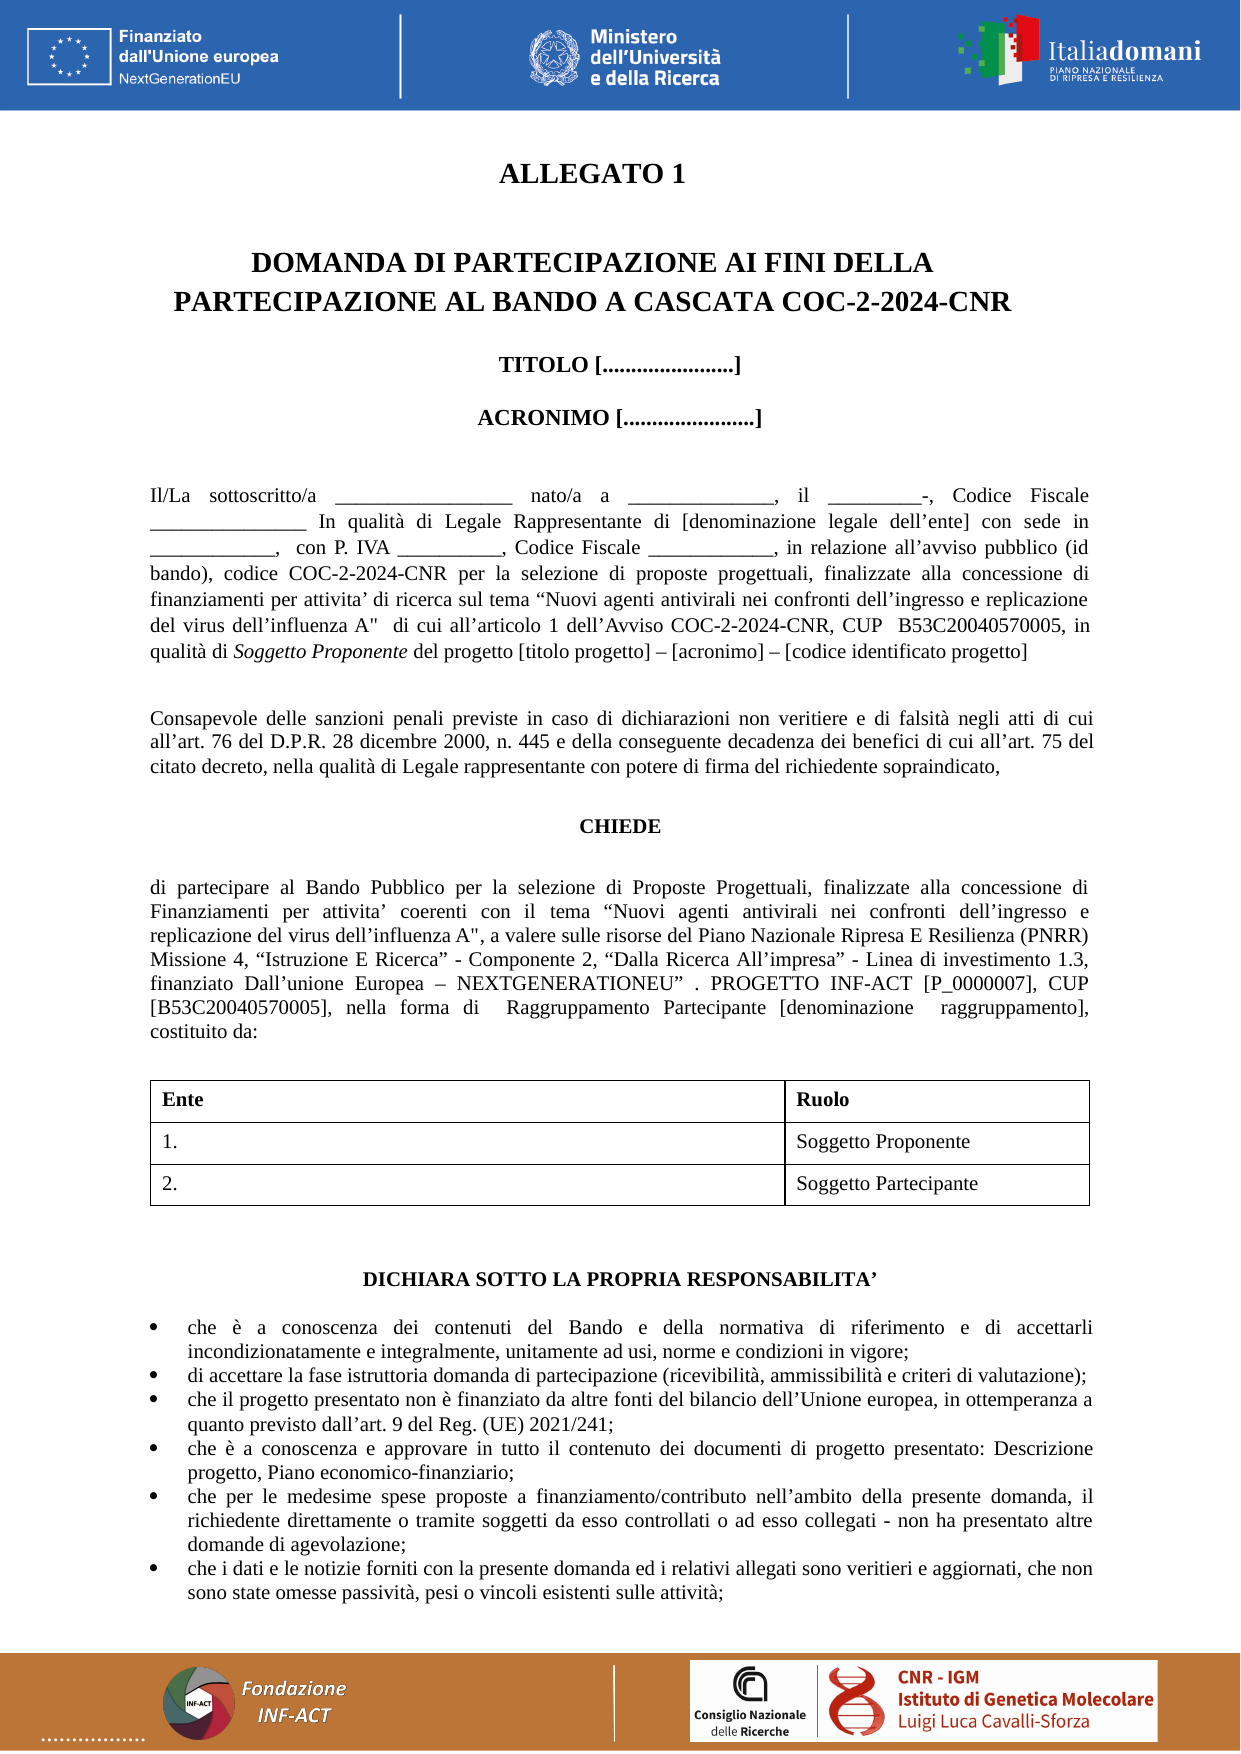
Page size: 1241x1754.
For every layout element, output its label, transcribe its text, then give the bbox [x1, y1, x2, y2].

table_cell 1. [151, 1123, 784, 1163]
table_cell Soggetto Proponente [786, 1123, 1089, 1163]
table_cell Soggetto Partecipante [786, 1165, 1089, 1205]
list che i dati e le notizie forniti con la presente domanda ed i relativi allegati sono veritieri e aggiornati, che non sono state omesse passività, pesi o vincoli esistenti sulle attività; [150, 1556, 1095, 1604]
list che è a conoscenza dei contenuti del Bando e della normativa di riferimento e di accettarli incondizionatamente e integralmente, unitamente ad usi, norme e condizioni in vigore; [150, 1315, 1095, 1363]
table_header Ruolo [786, 1081, 1089, 1122]
subtitle DOMANDA DI PARTECIPAZIONE AI FINI DELLA PARTECIPAZIONE AL BANDO A CASCATA COC-2-2024-CNR [150, 246, 1035, 318]
text ACRONIMO [.......................] [150, 404, 1090, 430]
list che per le medesime spese proposte a finanziamento/contributo nell’ambito della presente domanda, il richiedente direttamente o tramite soggetti da esso controllati o ad esso collegati - non ha presentato altre domande di agevolazione; [150, 1484, 1095, 1556]
list che il progetto presentato non è finanziato da altre fonti del bilancio dell’Unione europea, in ottemperanza a quanto previsto dall’art. 9 del Reg. (UE) 2021/241; [150, 1387, 1095, 1436]
text CHIEDE [150, 814, 1090, 838]
picture [0, 0, 1241, 127]
table_cell 2. [151, 1165, 784, 1205]
list che è a conoscenza e approvare in tutto il contenuto dei documenti di progetto presentato: Descrizione progetto, Piano economico-finanziario; [150, 1436, 1095, 1484]
picture [690, 1660, 1158, 1742]
text di partecipare al Bando Pubblico per la selezione di Proposte Progettuali, finalizzate alla concessione di Finanziamenti per attivita’ coerenti con il tema “Nuovi agenti antivirali nei confronti dell’ingresso e replicazione del virus dell’influenza A", a valere sulle risorse del Piano Nazionale Ripresa E Resilienza (PNRR) Missione 4, “Istruzione E Ricerca” - Componente 2, “Dalla Ricerca All’impresa” - Linea di investimento 1.3, finanziato Dall’unione Europea – NEXTGENERATIONEU” . PROGETTO INF-ACT [P_0000007], CUP [B53C20040570005], nella forma di Raggruppamento Partecipante [denominazione raggruppamento], costituito da: [150, 875, 1090, 1043]
picture [158, 1665, 357, 1742]
subtitle ALLEGATO 1 [150, 156, 1035, 190]
text Consapevole delle sanzioni penali previste in caso di dichiarazioni non veritiere e di falsità negli atti di cui all’art. 76 del D.P.R. 28 dicembre 2000, n. 445 e della conseguente decadenza dei benefici di cui all’art. 75 del citato decreto, nella qualità di Legale rappresentante con potere di firma del richiedente sopraindicato, [150, 705, 1095, 778]
list di accettare la fase istruttoria domanda di partecipazione (ricevibilità, ammissibilità e criteri di valutazione); [150, 1363, 1095, 1387]
text DICHIARA SOTTO LA PROPRIA RESPONSABILITA’ [150, 1267, 1090, 1291]
text Il/La sottoscritto/a _________________ nato/a a ______________, il _________-, Codice Fiscale _______________ In qualità di Legale Rappresentante di [denominazione legale dell’ente] con sede in ____________, con P. IVA __________, Codice Fiscale ____________, in relazione all’avviso pubblico (id bando), codice COC-2-2024-CNR per la selezione di proposte progettuali, finalizzate alla concessione di finanziamenti per attivita’ di ricerca sul tema “Nuovi agenti antivirali nei confronti dell’ingresso e replicazione del virus dell’influenza A" di cui all’articolo 1 dell’Avviso COC-2-2024-CNR, CUP B53C20040570005, in qualità di Soggetto Proponente del progetto [titolo progetto] – [acronimo] – [codice identificato progetto] [150, 483, 1090, 663]
table_header Ente [151, 1081, 784, 1122]
text TITOLO [.......................] [150, 351, 1090, 378]
